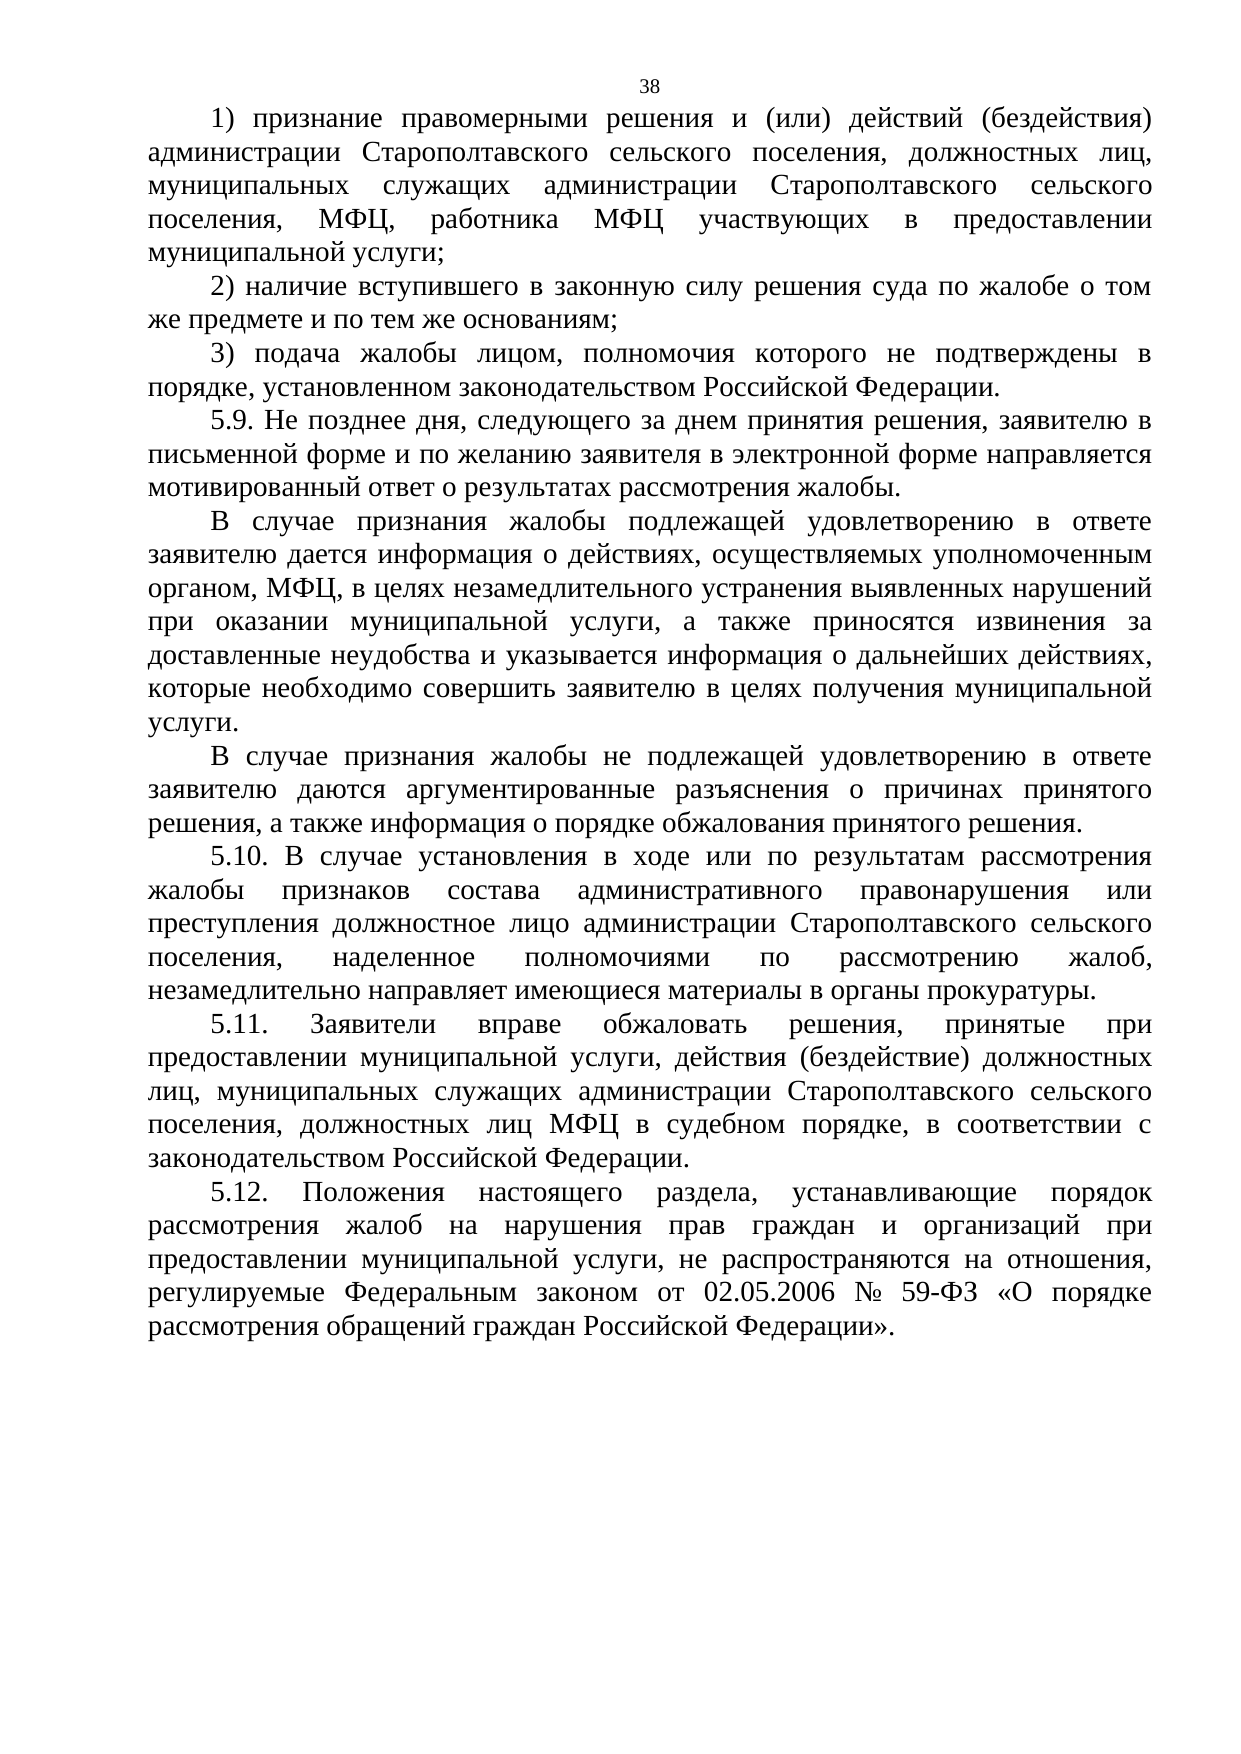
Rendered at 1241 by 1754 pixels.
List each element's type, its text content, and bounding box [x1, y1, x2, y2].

text 5.12. Положения настоящего раздела, устанавливающие порядок рассмотрения жалоб на нарушения прав граждан и организаций при предоставлении муниципальной услуги, не распространяются на отношения, регулируемые Федеральным законом от 02.05.2006 № 59-ФЗ «О порядке рассмотрения обращений граждан Российской Федерации». [148, 1174, 1153, 1341]
text В случае признания жалобы не подлежащей удовлетворению в ответе заявителю даются аргументированные разъяснения о причинах принятого решения, а также информация о порядке обжалования принятого решения. [148, 738, 1153, 838]
text 3) подача жалобы лицом, полномочия которого не подтверждены в порядке, установленном законодательством Российской Федерации. [148, 335, 1153, 402]
text 2) наличие вступившего в законную силу решения суда по жалобе о том же предмете и по тем же основаниям; [148, 268, 1153, 335]
text 5.11. Заявители вправе обжаловать решения, принятые при предоставлении муниципальной услуги, действия (бездействие) должностных лиц, муниципальных служащих администрации Старополтавского сельского поселения, должностных лиц МФЦ в судебном порядке, в соответствии с законодательством Российской Федерации. [148, 1006, 1153, 1174]
text В случае признания жалобы подлежащей удовлетворению в ответе заявителю дается информация о действиях, осуществляемых уполномоченным органом, МФЦ, в целях незамедлительного устранения выявленных нарушений при оказании муниципальной услуги, а также приносятся извинения за доставленные неудобства и указывается информация о дальнейших действиях, которые необходимо совершить заявителю в целях получения муниципальной услуги. [148, 503, 1153, 738]
text 5.10. В случае установления в ходе или по результатам рассмотрения жалобы признаков состава административного правонарушения или преступления должностное лицо администрации Старополтавского сельского поселения, наделенное полномочиями по рассмотрению жалоб, незамедлительно направляет имеющиеся материалы в органы прокуратуры. [148, 838, 1153, 1006]
text 5.9. Не позднее дня, следующего за днем принятия решения, заявителю в письменной форме и по желанию заявителя в электронной форме направляется мотивированный ответ о результатах рассмотрения жалобы. [148, 402, 1153, 503]
text 1) признание правомерными решения и (или) действий (бездействия) администрации Старополтавского сельского поселения, должностных лиц, муниципальных служащих администрации Старополтавского сельского поселения, МФЦ, работника МФЦ участвующих в предоставлении муниципальной услуги; [148, 100, 1153, 268]
